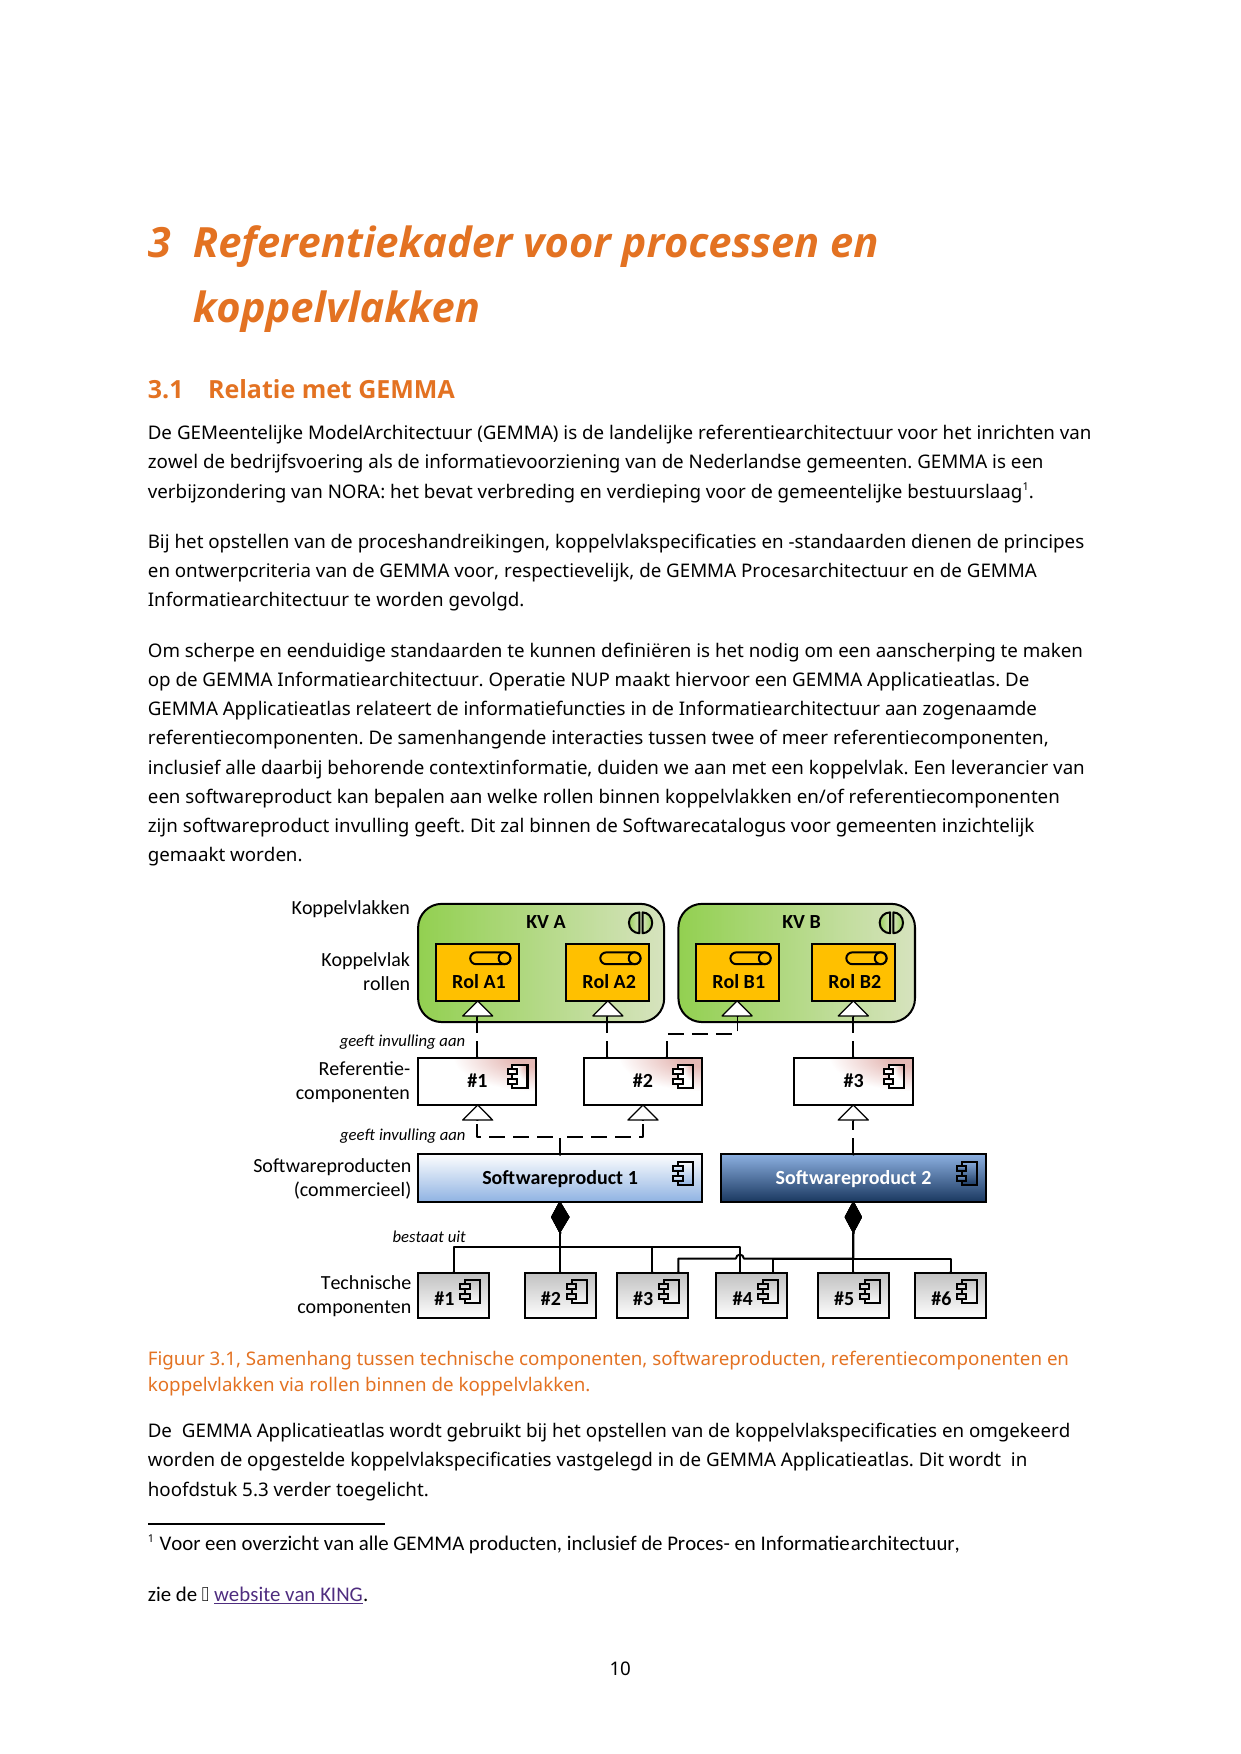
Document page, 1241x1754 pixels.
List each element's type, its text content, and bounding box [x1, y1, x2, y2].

subtitle Relatie met GEMMA [148, 372, 1093, 406]
text Om scherpe en eenduidige standaarden te kunnen definiëren is het nodig om een aanscherping te maken op de GEMMA Informatiearchitectuur. Operatie NUP maakt hiervoor een GEMMA Applicatieatlas. De GEMMA Applicatieatlas relateert de informatiefuncties in de Informatiearchitectuur aan zogenaamde referentiecomponenten. De samenhangende interacties tussen twee of meer referentiecomponenten, inclusief alle daarbij behorende contextinformatie, duiden we aan met een koppelvlak. Een leverancier van een softwareproduct kan bepalen aan welke rollen binnen koppelvlakken en/of referentiecomponenten zijn softwareproduct invulling geeft. Dit zal binnen de Softwarecatalogus voor gemeenten inzichtelijk gemaakt worden. [148, 637, 1093, 867]
text Bij het opstellen van de proceshandreikingen, koppelvlakspecificaties en -standaarden dienen de principes en ontwerpcriteria van de GEMMA voor, respectievelijk, de GEMMA Procesarchitectuur en de GEMMA Informatiearchitectuur te worden gevolgd. [148, 528, 1093, 612]
text Figuur 3.1, Samenhang tussen technische componenten, softwareproducten, referentiecomponenten en koppelvlakken via rollen binnen de koppelvlakken. [148, 1346, 1093, 1397]
text De GEMMA Applicatieatlas wordt gebruikt bij het opstellen van de koppelvlakspecificaties en omgekeerd worden de opgestelde koppelvlakspecificaties vastgelegd in de GEMMA Applicatieatlas. Dit wordt in hoofdstuk 5.3 verder toegelicht. [148, 1417, 1093, 1502]
subtitle Referentiekader voor processen en koppelvlakken [148, 212, 1093, 334]
text De GEMeentelijke ModelArchitectuur (GEMMA) is de landelijke referentiearchitectuur voor het inrichten van zowel de bedrijfsvoering als de informatievoorziening van de Nederlandse gemeenten. GEMMA is een verbijzondering van NORA: het bevat verbreding en verdieping voor de gemeentelijke bestuurslaag. [148, 419, 1093, 504]
